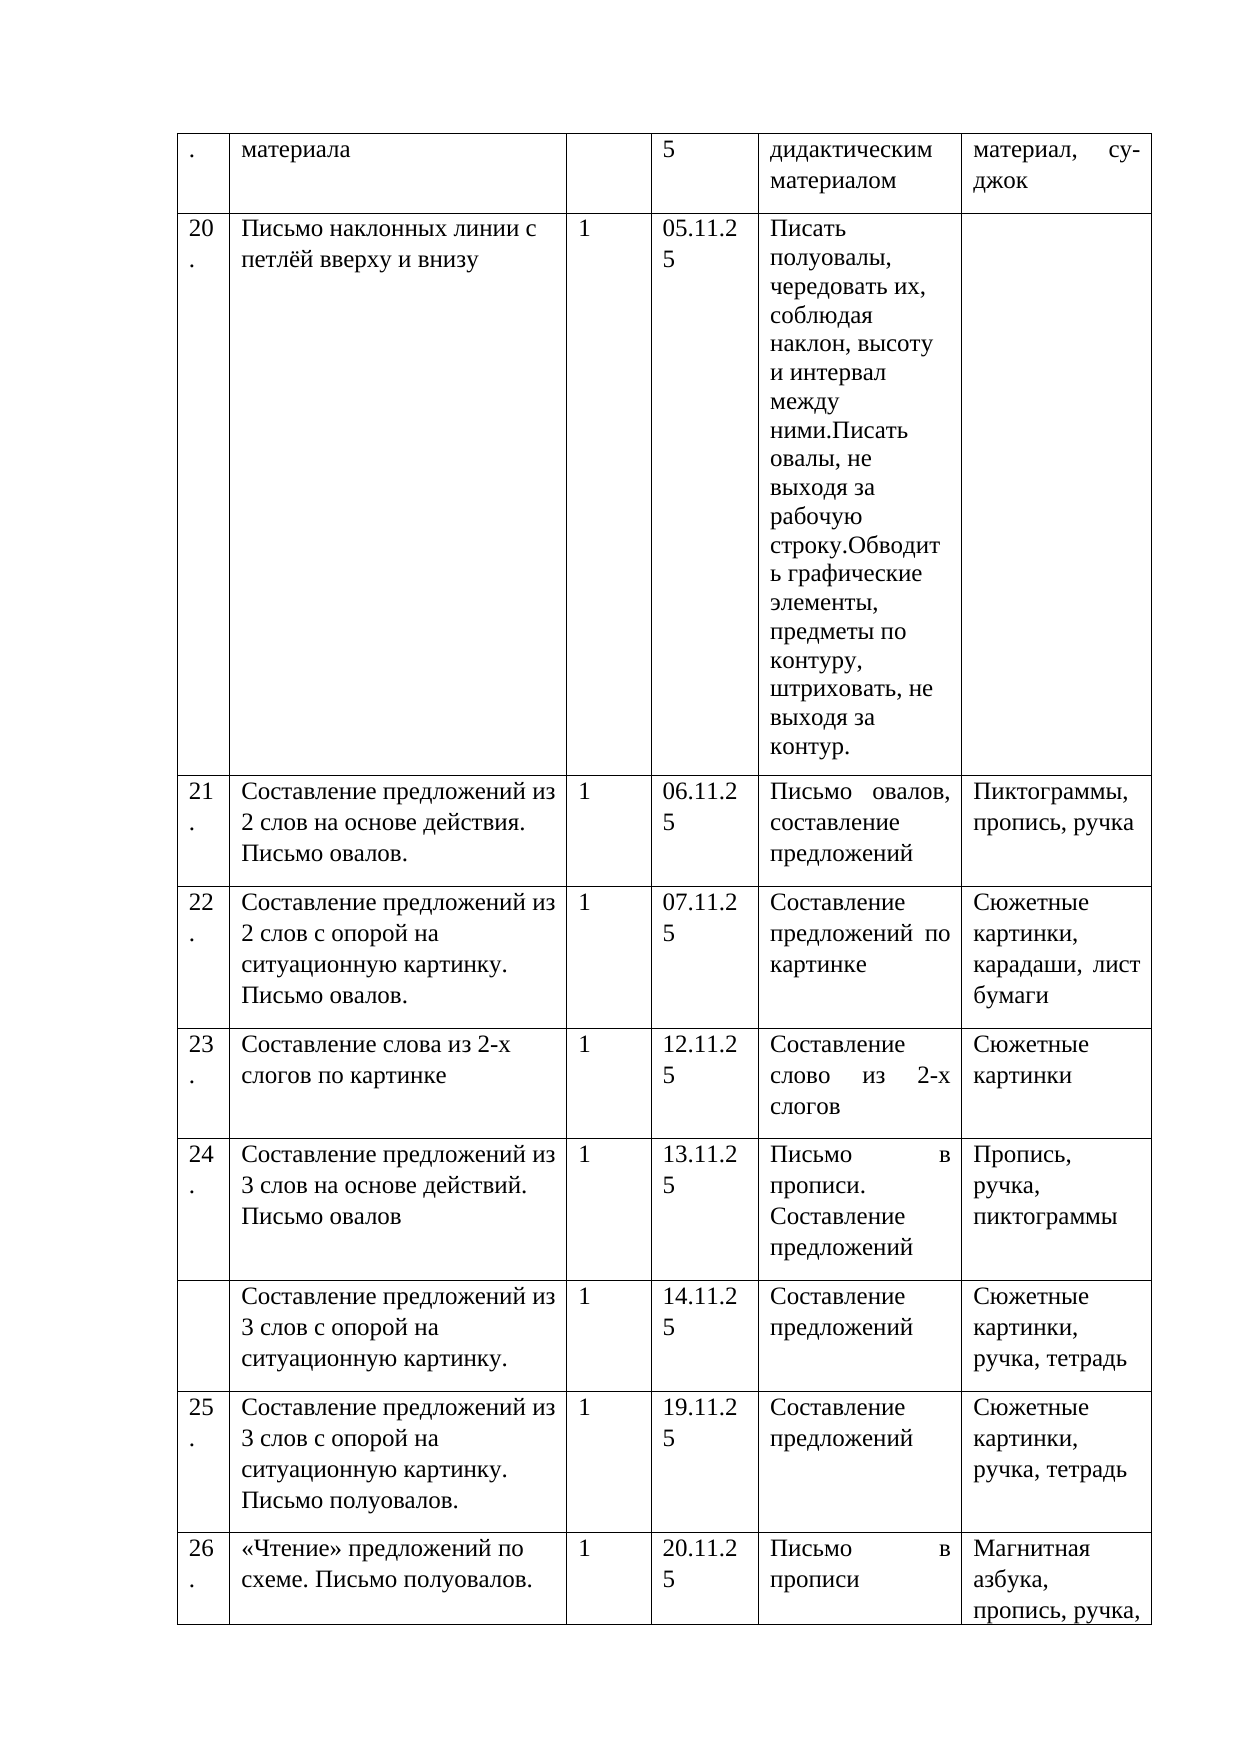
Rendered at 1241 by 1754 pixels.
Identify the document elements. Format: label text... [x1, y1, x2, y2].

table_cell 13.11.25 [652, 1139, 758, 1280]
table_cell Составление предложений из 2 слов на основе действия. Письмо овалов. [230, 776, 566, 886]
table_cell 26. [178, 1533, 229, 1624]
table_cell 24. [178, 1139, 229, 1280]
table_cell 24.10.25 [652, 134, 758, 212]
table_cell 19.11.25 [652, 1392, 758, 1532]
table_cell Составление предложений из 3 слов на основе действий. Письмо овалов [230, 1139, 566, 1280]
table_cell Составление слова из 2-х слогов по картинке [230, 1029, 566, 1138]
table_cell Сюжетные картинки, ручка, тетрадь [962, 1281, 1151, 1391]
table_cell 21. [178, 776, 229, 886]
table_cell Составление предложений из 3 слов с опорой на ситуационную картинку. Письмо полуовалов. [230, 1392, 566, 1532]
table_cell 1 [567, 1533, 651, 1624]
table_cell Письмо наклонных линии с петлёй вверху и внизу [230, 214, 566, 775]
table_cell 1 [567, 214, 651, 775]
table_cell 05.11.25 [652, 214, 758, 775]
table_cell Письмо овалов, составление предложений [759, 776, 961, 886]
table_cell Составление предложений из 3 слов с опорой на ситуационную картинку. [230, 1281, 566, 1391]
table_cell 1 [567, 1281, 651, 1391]
table_cell Сюжетные картинки, ручка, тетрадь [962, 1392, 1151, 1532]
table_cell 20.11.25 [652, 1533, 758, 1624]
table_cell Составление слово из 2-х слогов [759, 1029, 961, 1138]
table_cell Составление предложений [759, 1281, 961, 1391]
table_cell 06.11.25 [652, 776, 758, 886]
table_cell Письмо в прописи. Составление предложений [759, 1139, 961, 1280]
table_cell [962, 134, 1151, 212]
table_cell Писать полуовалы, чередовать их, соблюдая наклон, высоту и интервал между ними.Писать овалы, не выходя за рабочую строку.Обводить графические элементы, предметы по контуру, штриховать, не выходя за контур. [759, 214, 961, 775]
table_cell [962, 1533, 1151, 1624]
table_cell 1 [567, 776, 651, 886]
table_cell 1 [567, 1139, 651, 1280]
table_cell Письмо в прописи [759, 1533, 961, 1624]
table_cell Пиктограммы, пропись, ручка [962, 776, 1151, 886]
table_cell [178, 1281, 229, 1391]
table_cell 1 [567, 887, 651, 1028]
table_cell Составление предложений по картинке [759, 887, 961, 1028]
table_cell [230, 1533, 566, 1624]
table_cell 19. [178, 134, 229, 212]
table_cell 1 [567, 134, 651, 212]
table_cell 23. [178, 1029, 229, 1138]
table_cell 14.11.25 [652, 1281, 758, 1391]
table_cell [962, 214, 1151, 775]
table_cell Пропись, ручка, пиктограммы [962, 1139, 1151, 1280]
table_cell Составление предложений из 2 слов с опорой на ситуационную картинку. Письмо овалов. [230, 887, 566, 1028]
table_cell 1 [567, 1029, 651, 1138]
table_cell 12.11.25 [652, 1029, 758, 1138]
table_cell 25. [178, 1392, 229, 1532]
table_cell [759, 134, 961, 212]
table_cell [230, 134, 566, 212]
table_cell 1 [567, 1392, 651, 1532]
table_cell Сюжетные картинки [962, 1029, 1151, 1138]
table_cell 20. [178, 214, 229, 775]
table_cell 22. [178, 887, 229, 1028]
table_cell Составление предложений [759, 1392, 961, 1532]
table_cell 07.11.25 [652, 887, 758, 1028]
table_cell Сюжетные картинки, карадаши, лист бумаги [962, 887, 1151, 1028]
